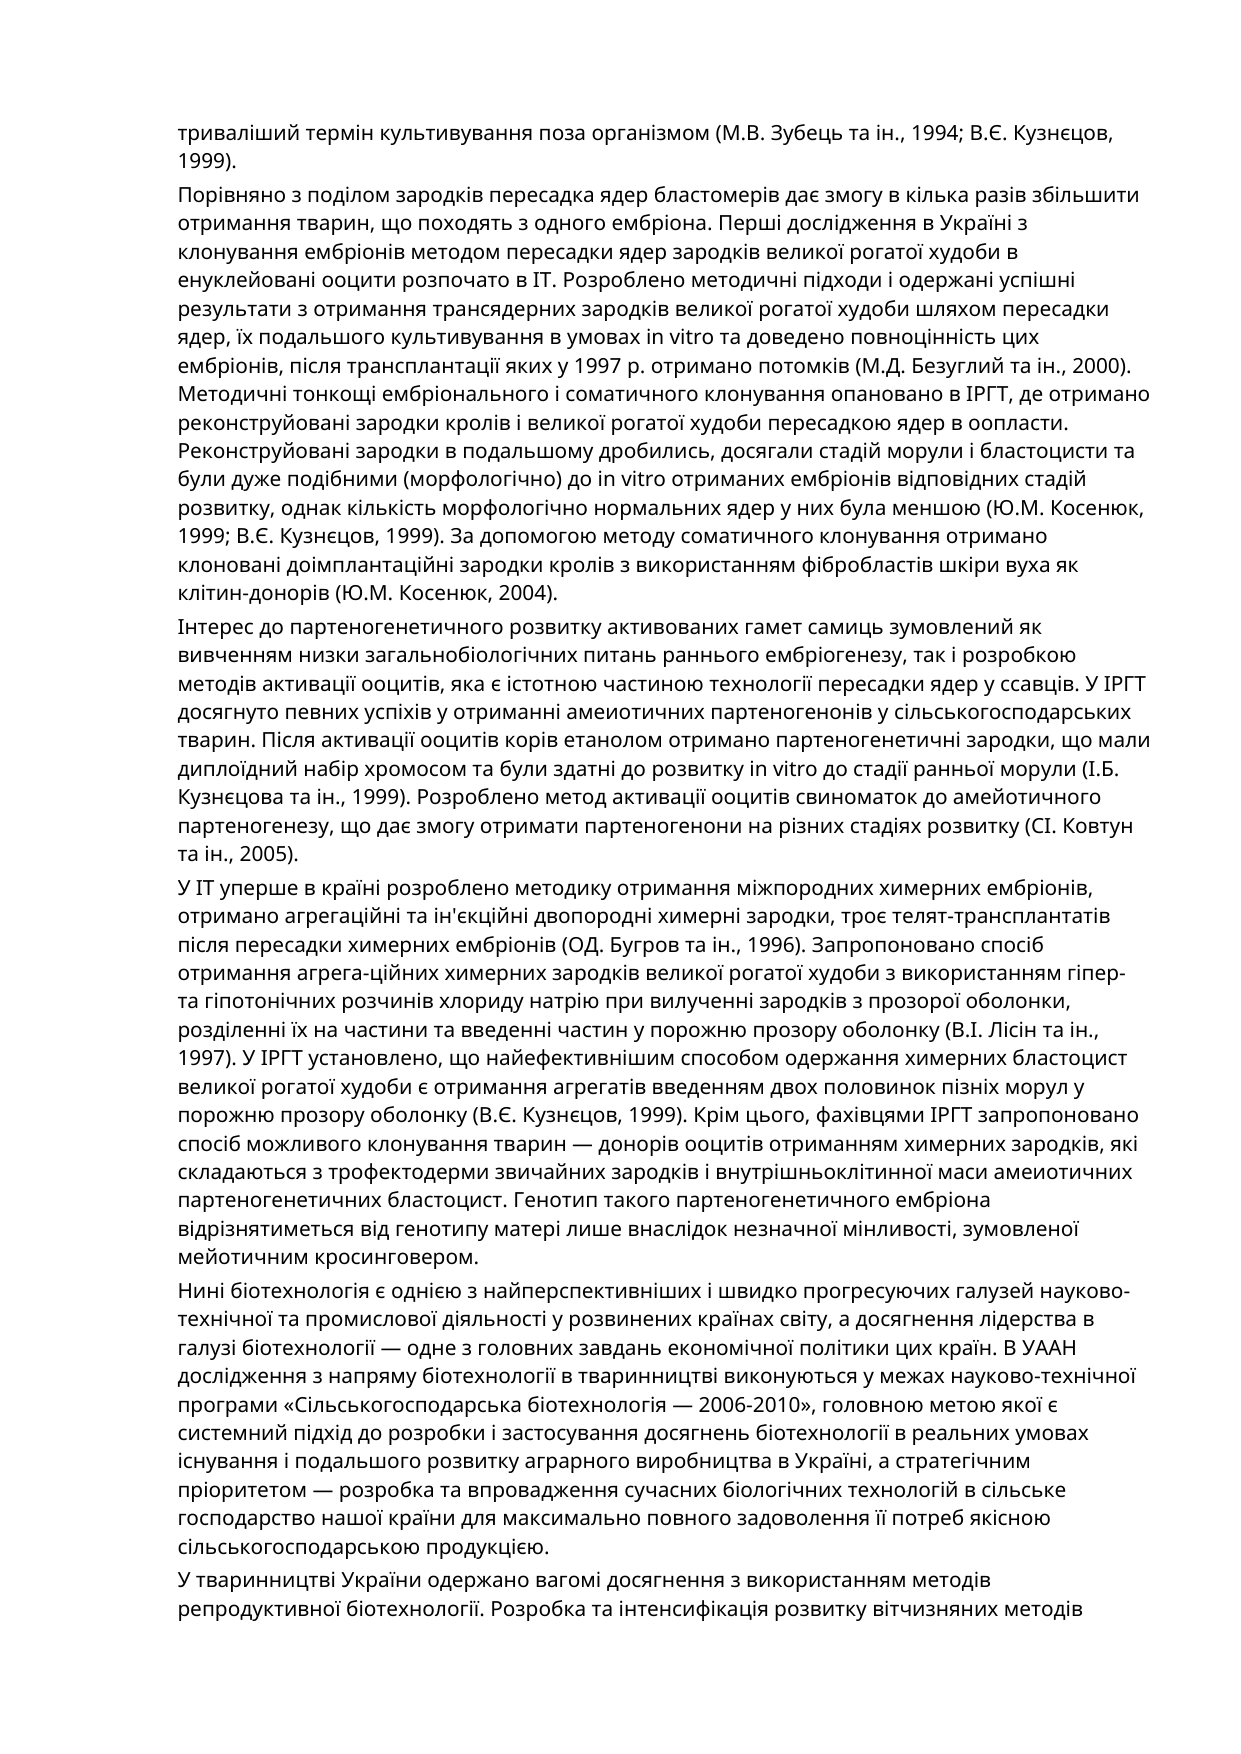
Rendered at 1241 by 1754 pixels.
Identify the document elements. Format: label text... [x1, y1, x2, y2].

text Порівняно з поділом зародків пересадка ядер бластомерів дає змогу в кілька разів збільшити отримання тварин, що походять з одного ембріона. Перші дослідження в Україні з клонування ембріонів методом пересадки ядер зародків великої рогатої худоби в енуклейовані ооцити розпочато в IT. Розроблено методичні підходи і одержані успішні результати з отримання трансядерних зародків великої рогатої худоби шляхом пересадки ядер, їх подальшого культивування в умовах in vitro та доведено повноцінність цих ембріонів, після трансплантації яких у 1997 р. отримано потомків (М.Д. Безуглий та ін., 2000). Методичні тонкощі ембріонального і соматичного клонування опановано в ІРГТ, де отримано реконструйовані зародки кролів і великої рогатої худоби пересадкою ядер в оопласти. Реконструйовані зародки в подальшому дробились, досягали стадій морули і бластоцисти та були дуже подібними (морфологічно) до in vitro отриманих ембріонів відповідних стадій розвитку, однак кількість морфологічно нормальних ядер у них була меншою (Ю.М. Косенюк, 1999; В.Є. Кузнєцов, 1999). За допомогою методу соматичного клонування отримано клоновані доімплантаційні зародки кролів з використанням фібробластів шкіри вуха як клітин-донорів (Ю.М. Косенюк, 2004). [177, 180, 1152, 607]
text У IT уперше в країні розроблено методику отримання міжпородних химерних ембріонів, отримано агрегаційні та ін'єкційні двопородні химерні зародки, троє телят-трансплантатів після пересадки химерних ембріонів (ОД. Бугров та ін., 1996). Запропоновано спосіб отримання агрега-ційних химерних зародків великої рогатої худоби з використанням гіпер- та гіпотонічних розчинів хлориду натрію при вилученні зародків з прозорої оболонки, розділенні їх на частини та введенні частин у порожню прозору оболонку (В.І. Лісін та ін., 1997). У ІРГТ установлено, що найефективнішим способом одержання химерних бластоцист великої рогатої худоби є отримання агрегатів введенням двох половинок пізніх морул у порожню прозору оболонку (В.Є. Кузнєцов, 1999). Крім цього, фахівцями ІРГТ запропоновано спосіб можливого клонування тварин — донорів ооцитів отриманням химерних зародків, які складаються з трофектодерми звичайних зародків і внутрішньоклітинної маси амеиотичних партеногенетичних бластоцист. Генотип такого партеногенетичного ембріона відрізнятиметься від генотипу матері лише внаслідок незначної мінливості, зумовленої мейотичним кросинговером. [177, 873, 1152, 1271]
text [177, 118, 1152, 175]
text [177, 1566, 1152, 1622]
text Нині біотехнологія є однією з найперспективніших і швидко прогресуючих галузей науково-технічної та промислової діяльності у розвинених країнах світу, а досягнення лідерства в галузі біотехнології — одне з головних завдань економічної політики цих країн. В УААН дослідження з напряму біотехнології в тваринництві виконуються у межах науково-технічної програми «Сільськогосподарська біотехнологія — 2006-2010», головною метою якої є системний підхід до розробки і застосування досягнень біотехнології в реальних умовах існування і подальшого розвитку аграрного виробництва в Україні, а стратегічним пріоритетом — розробка та впровадження сучасних біологічних технологій в сільське господарство нашої країни для максимально повного задоволення її потреб якісною сільськогосподарською продукцією. [177, 1276, 1152, 1560]
text Інтерес до партеногенетичного розвитку активованих гамет самиць зумовлений як вивченням низки загальнобіологічних питань раннього ембріогенезу, так і розробкою методів активації ооцитів, яка є істотною частиною технології пересадки ядер у ссавців. У ІРГТ досягнуто певних успіхів у отриманні амеиотичних партеногенонів у сільськогосподарських тварин. Після активації ооцитів корів етанолом отримано партеногенетичні зародки, що мали диплоїдний набір хромосом та були здатні до розвитку in vitro до стадії ранньої морули (І.Б. Кузнєцова та ін., 1999). Розроблено метод активації ооцитів свиноматок до амейотичного партеногенезу, що дає змогу отримати партеногенони на різних стадіях розвитку (СІ. Ковтун та ін., 2005). [177, 612, 1152, 868]
